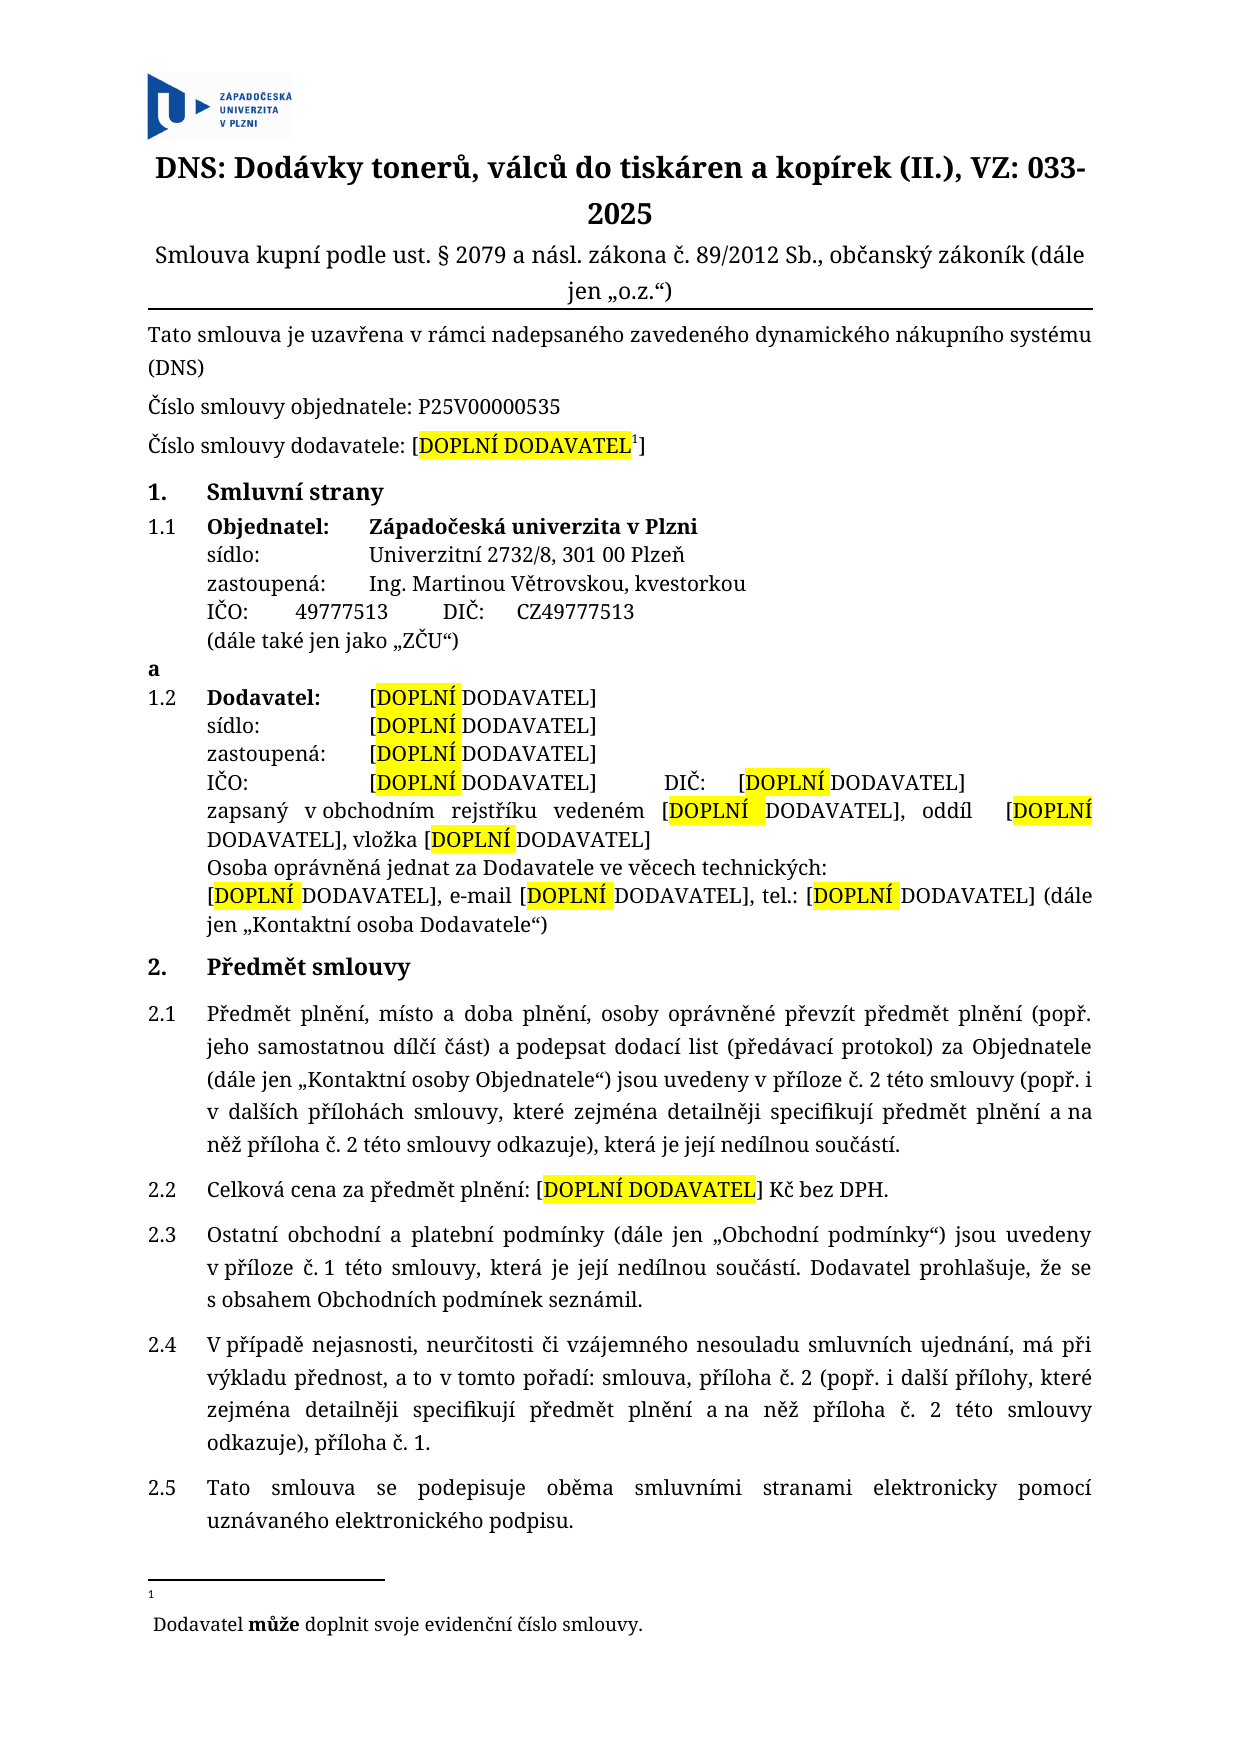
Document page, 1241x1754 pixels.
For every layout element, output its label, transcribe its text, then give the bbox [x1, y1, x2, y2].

text DNS: Dodávky tonerů, válců do tiskáren a kopírek (II.), VZ: 033-2025 [148, 148, 1093, 233]
text Tato smlouva je uzavřena v rámci nadepsaného zavedeného dynamického nákupního systému (DNS) [148, 321, 1093, 382]
text zastoupená: [DOPLNÍ DODAVATEL] [207, 739, 1093, 768]
text Osoba oprávněná jednat za Dodavatele ve věcech technických: [207, 853, 1093, 882]
list V případě nejasnosti, neurčitosti či vzájemného nesouladu smluvních ujednání, má při výkladu přednost, a to v tomto pořadí: smlouva, příloha č. 2 (popř. i další přílohy, které zejména detailněji specifikují předmět plnění a na něž příloha č. 2 této smlouvy odkazuje), příloha č. 1. [148, 1330, 1093, 1457]
text zastoupená: Ing. Martinou Větrovskou, kvestorkou [207, 569, 1093, 597]
text IČO: [DOPLNÍ DODAVATEL] DIČ: [DOPLNÍ DODAVATEL] [830, 768, 1093, 796]
text (dále také jen jako „ZČU“) [207, 626, 1093, 654]
text sídlo: [DOPLNÍ DODAVATEL] [207, 711, 376, 739]
list Předmět smlouvy [148, 951, 1093, 982]
text sídlo: Univerzitní 2732/8, 301 00 Plzeň [207, 540, 1093, 569]
list Předmět plnění, místo a doba plnění, osoby oprávněné převzít předmět plnění (popř. jeho samostatnou dílčí část) a podepsat dodací list (předávací protokol) za Objednatele (dále jen „Kontaktní osoby Objednatele“) jsou uvedeny v příloze č. 2 této smlouvy (popř. i v dalších přílohách smlouvy, které zejména detailněji specifikují předmět plnění a na něž příloha č. 2 této smlouvy odkazuje), která je její nedílnou součástí. [148, 999, 1093, 1158]
list Ostatní obchodní a platební podmínky (dále jen „Obchodní podmínky“) jsou uvedeny v příloze č. 1 této smlouvy, která je její nedílnou součástí. Dodavatel prohlašuje, že se s obsahem Obchodních podmínek seznámil. [148, 1220, 1093, 1314]
text IČO: [DOPLNÍ DODAVATEL] DIČ: [DOPLNÍ DODAVATEL] [207, 768, 376, 796]
list Celková cena za předmět plnění: [DOPLNÍ DODAVATEL] Kč bez DPH. [756, 1175, 1093, 1203]
text a [148, 654, 1093, 683]
list Objednatel: Západočeská univerzita v Plzni [148, 512, 1093, 540]
list Tato smlouva se podepisuje oběma smluvními stranami elektronicky pomocí uznávaného elektronického podpisu. [148, 1473, 1093, 1534]
list Dodavatel: [DOPLNÍ DODAVATEL] [461, 683, 1093, 711]
text sídlo: [DOPLNÍ DODAVATEL] [461, 711, 1093, 739]
text Číslo smlouvy dodavatele: [DOPLNÍ DODAVATEL] [631, 431, 1093, 459]
text zapsaný v obchodním rejstříku vedeném [DOPLNÍ DODAVATEL], oddíl [DOPLNÍ DODAVATEL], vložka [DOPLNÍ DODAVATEL] [207, 796, 1093, 853]
list Smluvní strany [148, 476, 1093, 507]
text Číslo smlouvy objednatele: P25V00000535 [148, 392, 1093, 421]
picture [147, 73, 292, 140]
text IČO: 49777513 DIČ: CZ49777513 [207, 597, 1093, 626]
text Číslo smlouvy dodavatele: [DOPLNÍ DODAVATEL] [148, 431, 419, 459]
list Celková cena za předmět plnění: [DOPLNÍ DODAVATEL] Kč bez DPH. [148, 1175, 543, 1203]
text [DOPLNÍ DODAVATEL], e-mail [DOPLNÍ DODAVATEL], tel.: [DOPLNÍ DODAVATEL] (dále jen „Kontaktní osoba Dodavatele“) [207, 882, 1093, 938]
list Dodavatel: [DOPLNÍ DODAVATEL] [148, 683, 376, 711]
text Smlouva kupní podle ust. § 2079 a násl. zákona č. 89/2012 Sb., občanský zákoník (dále jen „o.z.“) [148, 239, 1093, 308]
text IČO: [DOPLNÍ DODAVATEL] DIČ: [DOPLNÍ DODAVATEL] [461, 768, 745, 796]
